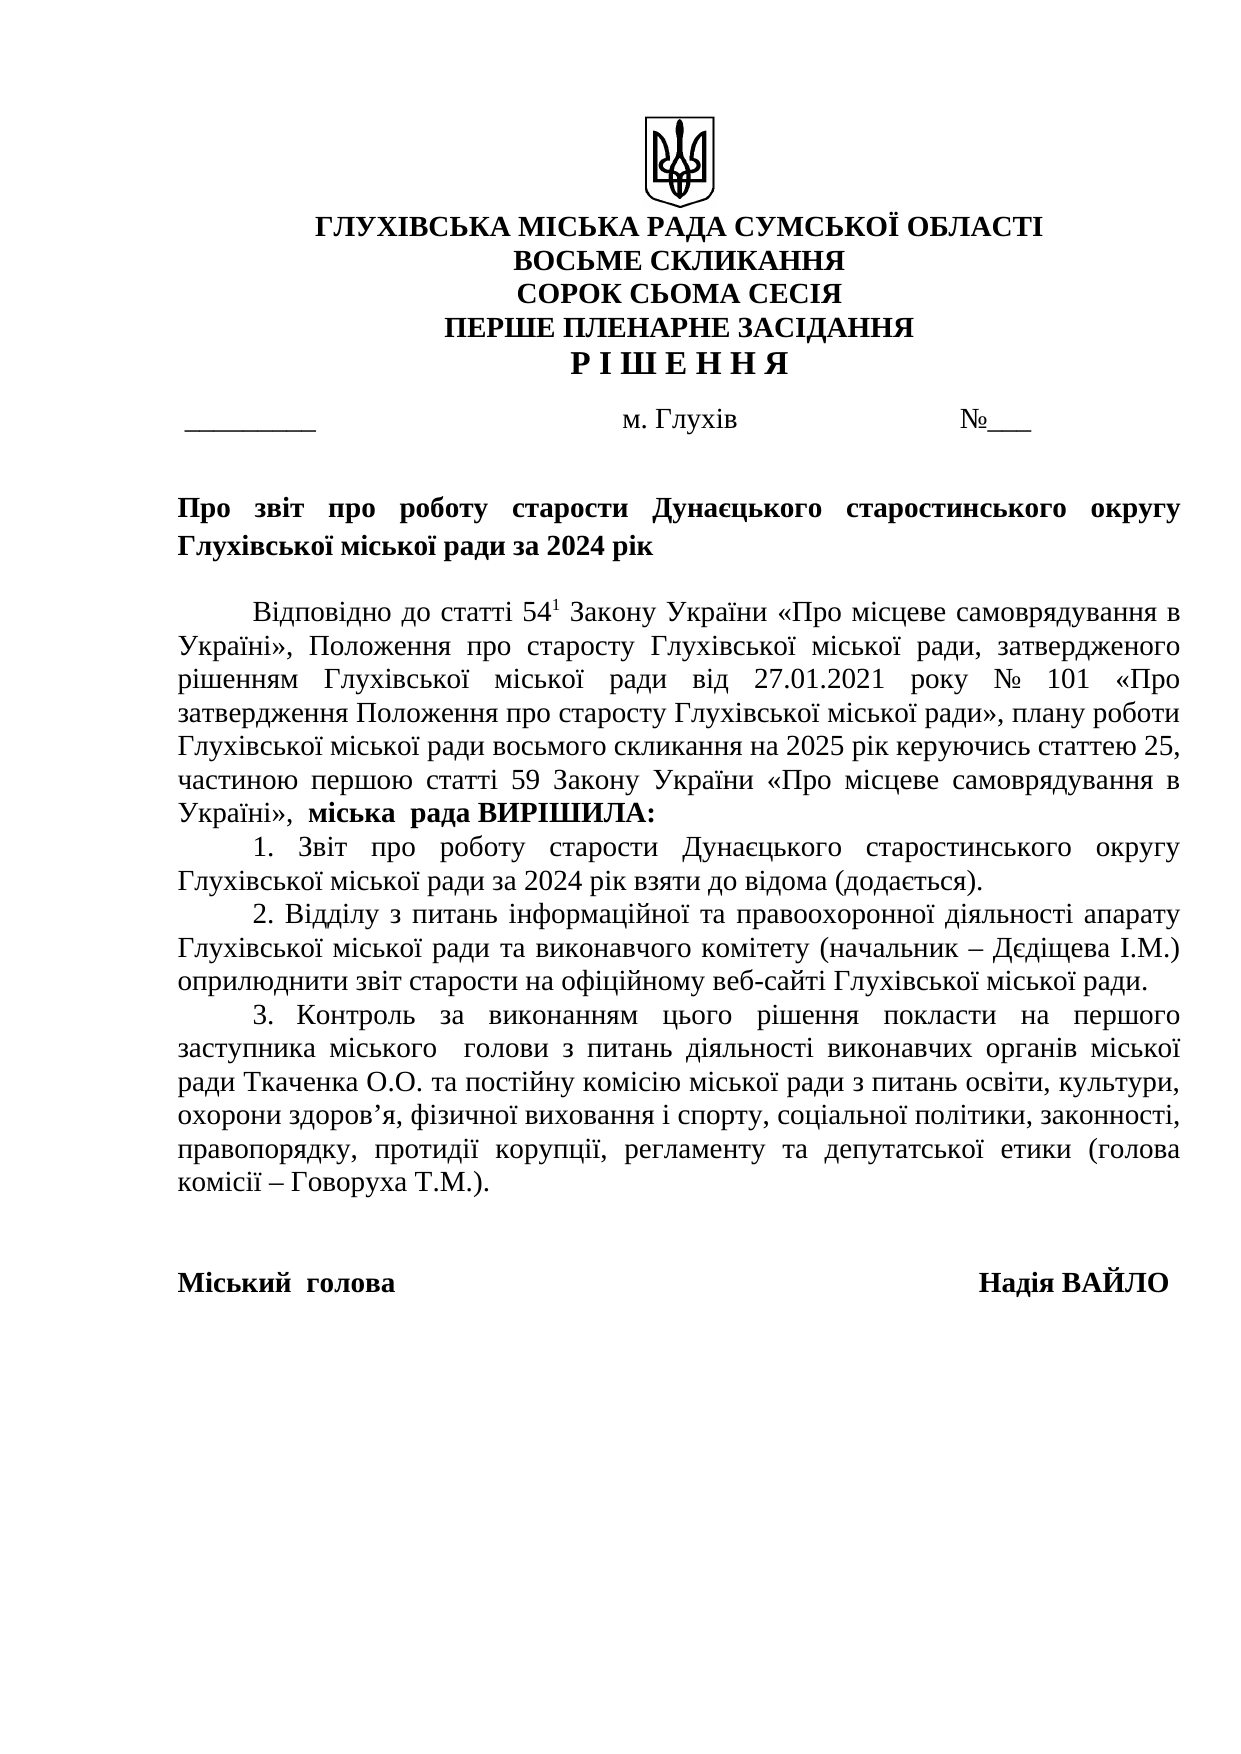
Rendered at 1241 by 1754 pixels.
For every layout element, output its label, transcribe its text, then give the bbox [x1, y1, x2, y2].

text 2. Відділу з питань інформаційної та правоохоронної діяльності апарату Глухівської міської ради та виконавчого комітету (начальник – Дєдіщева І.М.) оприлюднити звіт старости на офіційному веб-сайті Глухівської міської ради. [177, 896, 1181, 997]
title ГЛУХІВСЬКА МІСЬКА РАДА СУМСЬКОЇ ОБЛАСТІ [177, 118, 1181, 243]
text 1. Звіт про роботу старости Дунаєцького старостинського округу Глухівської міської ради за 2024 рік взяти до відома (додається). [177, 829, 1181, 896]
title Р І Ш Е Н Н Я [177, 343, 1181, 382]
title СОРОК СЬОМА СЕСІЯ [177, 276, 1181, 310]
text Міський голова Надія ВАЙЛО [177, 1265, 1181, 1299]
title ВОСЬМЕ СКЛИКАННЯ [177, 243, 1181, 276]
text _________ м. Глухів №___ [177, 401, 1181, 434]
text Відповідно до статті 541 Закону України «Про місцеве самоврядування в Україні», Положення про старосту Глухівської міської ради, затвердженого рішенням Глухівської міської ради від 27.01.2021 року № 101 «Про затвердження Положення про старосту Глухівської міської ради», плану роботи Глухівської міської ради восьмого скликання на 2025 рік керуючись статтею 25, частиною першою статті 59 Закону України «Про місцеве самоврядування в Україні», міська рада ВИРІШИЛА: [177, 594, 1181, 829]
title ПЕРШЕ ПЛЕНАРНЕ ЗАСІДАННЯ [177, 310, 1181, 343]
text 3. Контроль за виконанням цього рішення покласти на першого заступника міського голови з питань діяльності виконавчих органів міської ради Ткаченка О.О. та постійну комісію міської ради з питань освіти, культури, охорони здоров’я, фізичної виховання і спорту, соціальної політики, законності, правопорядку, протидії корупції, регламенту та депутатської етики (голова комісії – Говоруха Т.М.). [177, 997, 1181, 1198]
picture [642, 115, 717, 210]
text Про звіт про роботу старости Дунаєцького старостинського округу Глухівської міської ради за 2024 рік [177, 490, 1181, 562]
